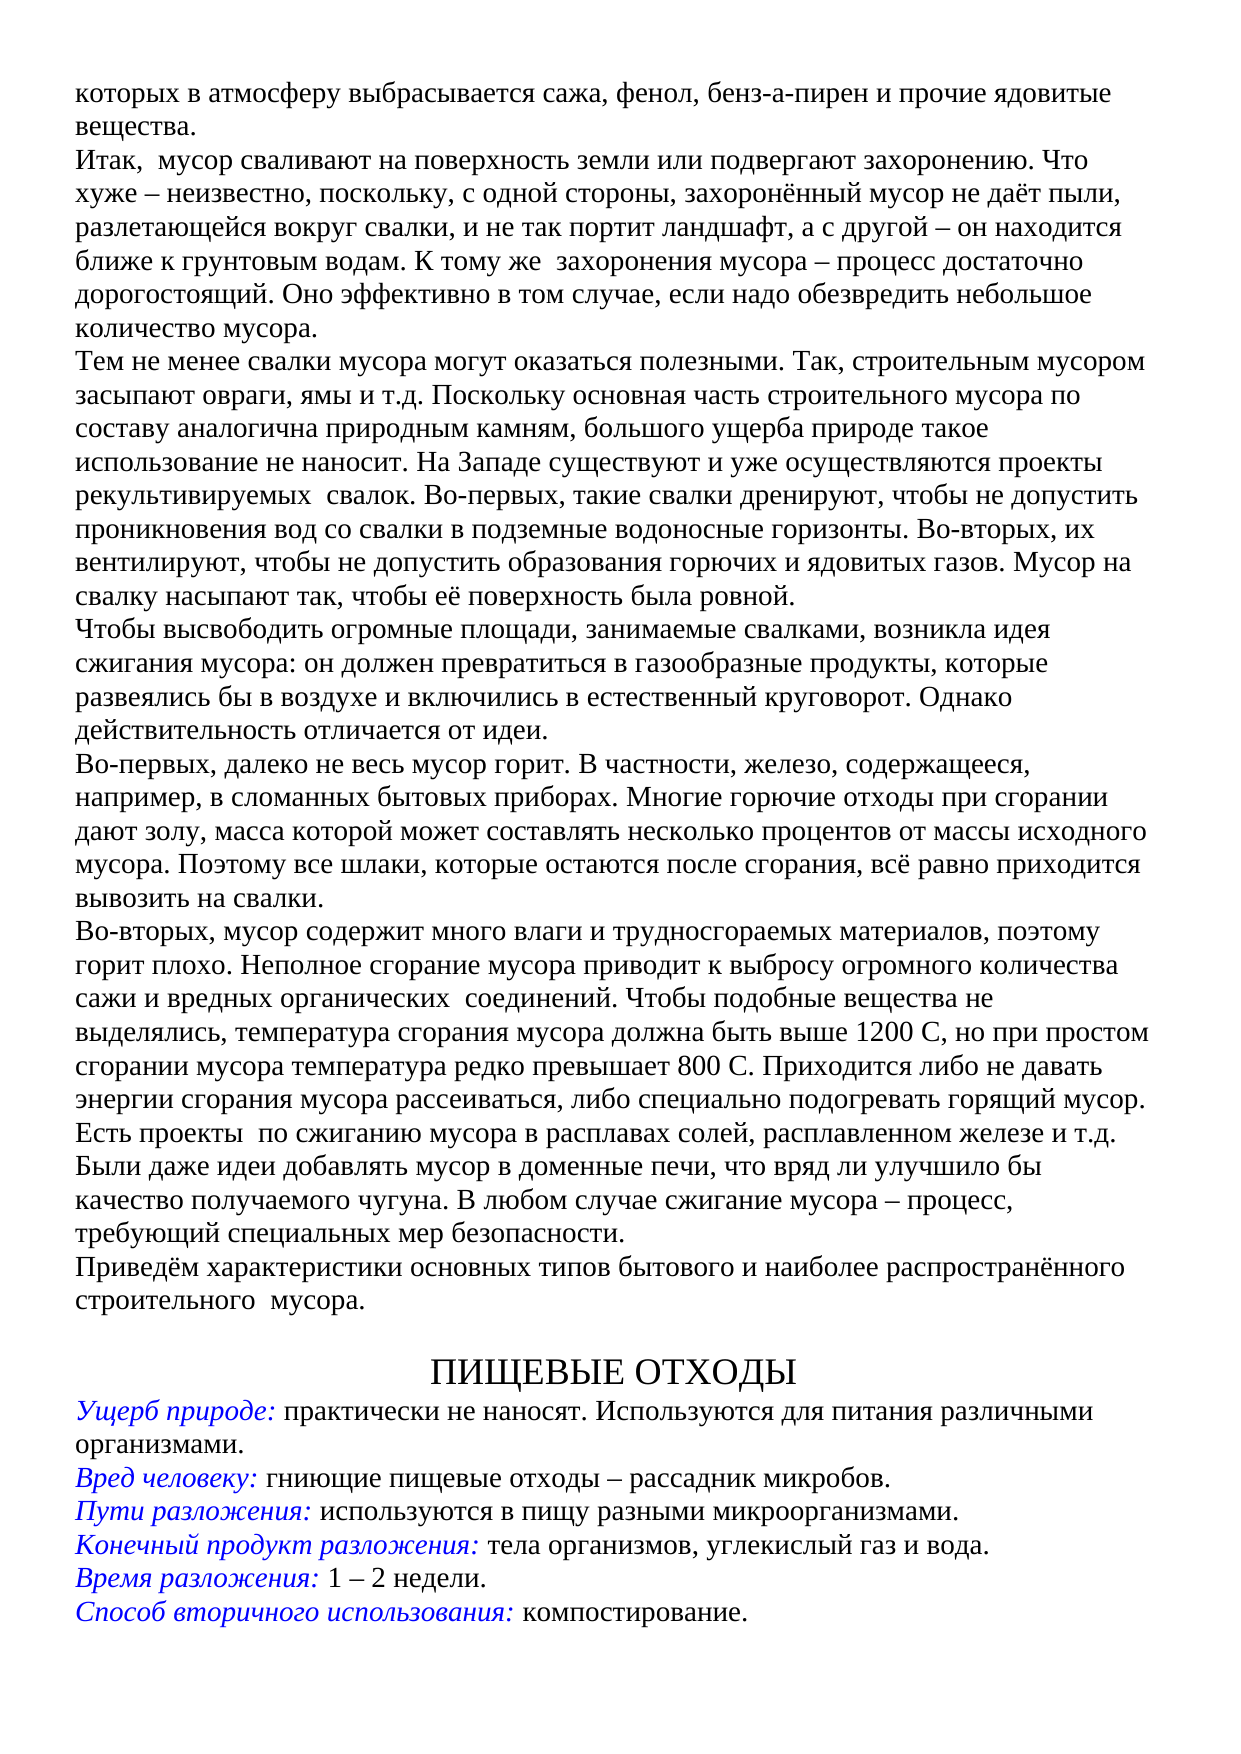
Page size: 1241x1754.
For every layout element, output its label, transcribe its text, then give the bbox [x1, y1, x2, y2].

text Ущерб природе: практически не наносят. Используются для питания различными организмами. [75, 1393, 1152, 1460]
text Пути разложения: используются в пищу разными микроорганизмами. [75, 1493, 1152, 1527]
text Приведём характеристики основных типов бытового и наиболее распространённого строительного мусора. [75, 1249, 1152, 1316]
text Тем не менее свалки мусора могут оказаться полезными. Так, строительным мусором засыпают овраги, ямы и т.д. Поскольку основная часть строительного мусора по составу аналогична природным камням, большого ущерба природе такое использование не наносит. На Западе существуют и уже осуществляются проекты рекультивируемых свалок. Во-первых, такие свалки дренируют, чтобы не допустить проникновения вод со свалки в подземные водоносные горизонты. Во-вторых, их вентилируют, чтобы не допустить образования горючих и ядовитых газов. Мусор на свалку насыпают так, чтобы её поверхность была ровной. [75, 343, 1152, 612]
text Итак, мусор сваливают на поверхность земли или подвергают захоронению. Что хуже – неизвестно, поскольку, с одной стороны, захоронённый мусор не даёт пыли, разлетающейся вокруг свалки, и не так портит ландшафт, а с другой – он находится ближе к грунтовым водам. К тому же захоронения мусора – процесс достаточно дорогостоящий. Оно эффективно в том случае, если надо обезвредить небольшое количество мусора. [75, 142, 1152, 343]
text Конечный продукт разложения: тела организмов, углекислый газ и вода. [75, 1527, 1152, 1560]
text ПИЩЕВЫЕ ОТХОДЫ [75, 1349, 1152, 1393]
text Во-вторых, мусор содержит много влаги и трудносгораемых материалов, поэтому горит плохо. Неполное сгорание мусора приводит к выбросу огромного количества сажи и вредных органических соединений. Чтобы подобные вещества не выделялись, температура сгорания мусора должна быть выше 1200 С, но при простом сгорании мусора температура редко превышает 800 С. Приходится либо не давать энергии сгорания мусора рассеиваться, либо специально подогревать горящий мусор. [75, 913, 1152, 1115]
text Во-первых, далеко не весь мусор горит. В частности, железо, содержащееся, например, в сломанных бытовых приборах. Многие горючие отходы при сгорании дают золу, масса которой может составлять несколько процентов от массы исходного мусора. Поэтому все шлаки, которые остаются после сгорания, всё равно приходится вывозить на свалки. [75, 746, 1152, 913]
text Чтобы высвободить огромные площади, занимаемые свалками, возникла идея сжигания мусора: он должен превратиться в газообразные продукты, которые развеялись бы в воздухе и включились в естественный круговорот. Однако действительность отличается от идеи. [75, 612, 1152, 746]
text Время разложения: 1 – 2 недели. [75, 1560, 1152, 1594]
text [75, 75, 1152, 142]
text Есть проекты по сжиганию мусора в расплавах солей, расплавленном железе и т.д. Были даже идеи добавлять мусор в доменные печи, что вряд ли улучшило бы качество получаемого чугуна. В любом случае сжигание мусора – процесс, требующий специальных мер безопасности. [75, 1115, 1152, 1249]
text Способ вторичного использования: компостирование. [75, 1594, 1152, 1627]
text Вред человеку: гниющие пищевые отходы – рассадник микробов. [75, 1460, 1152, 1493]
